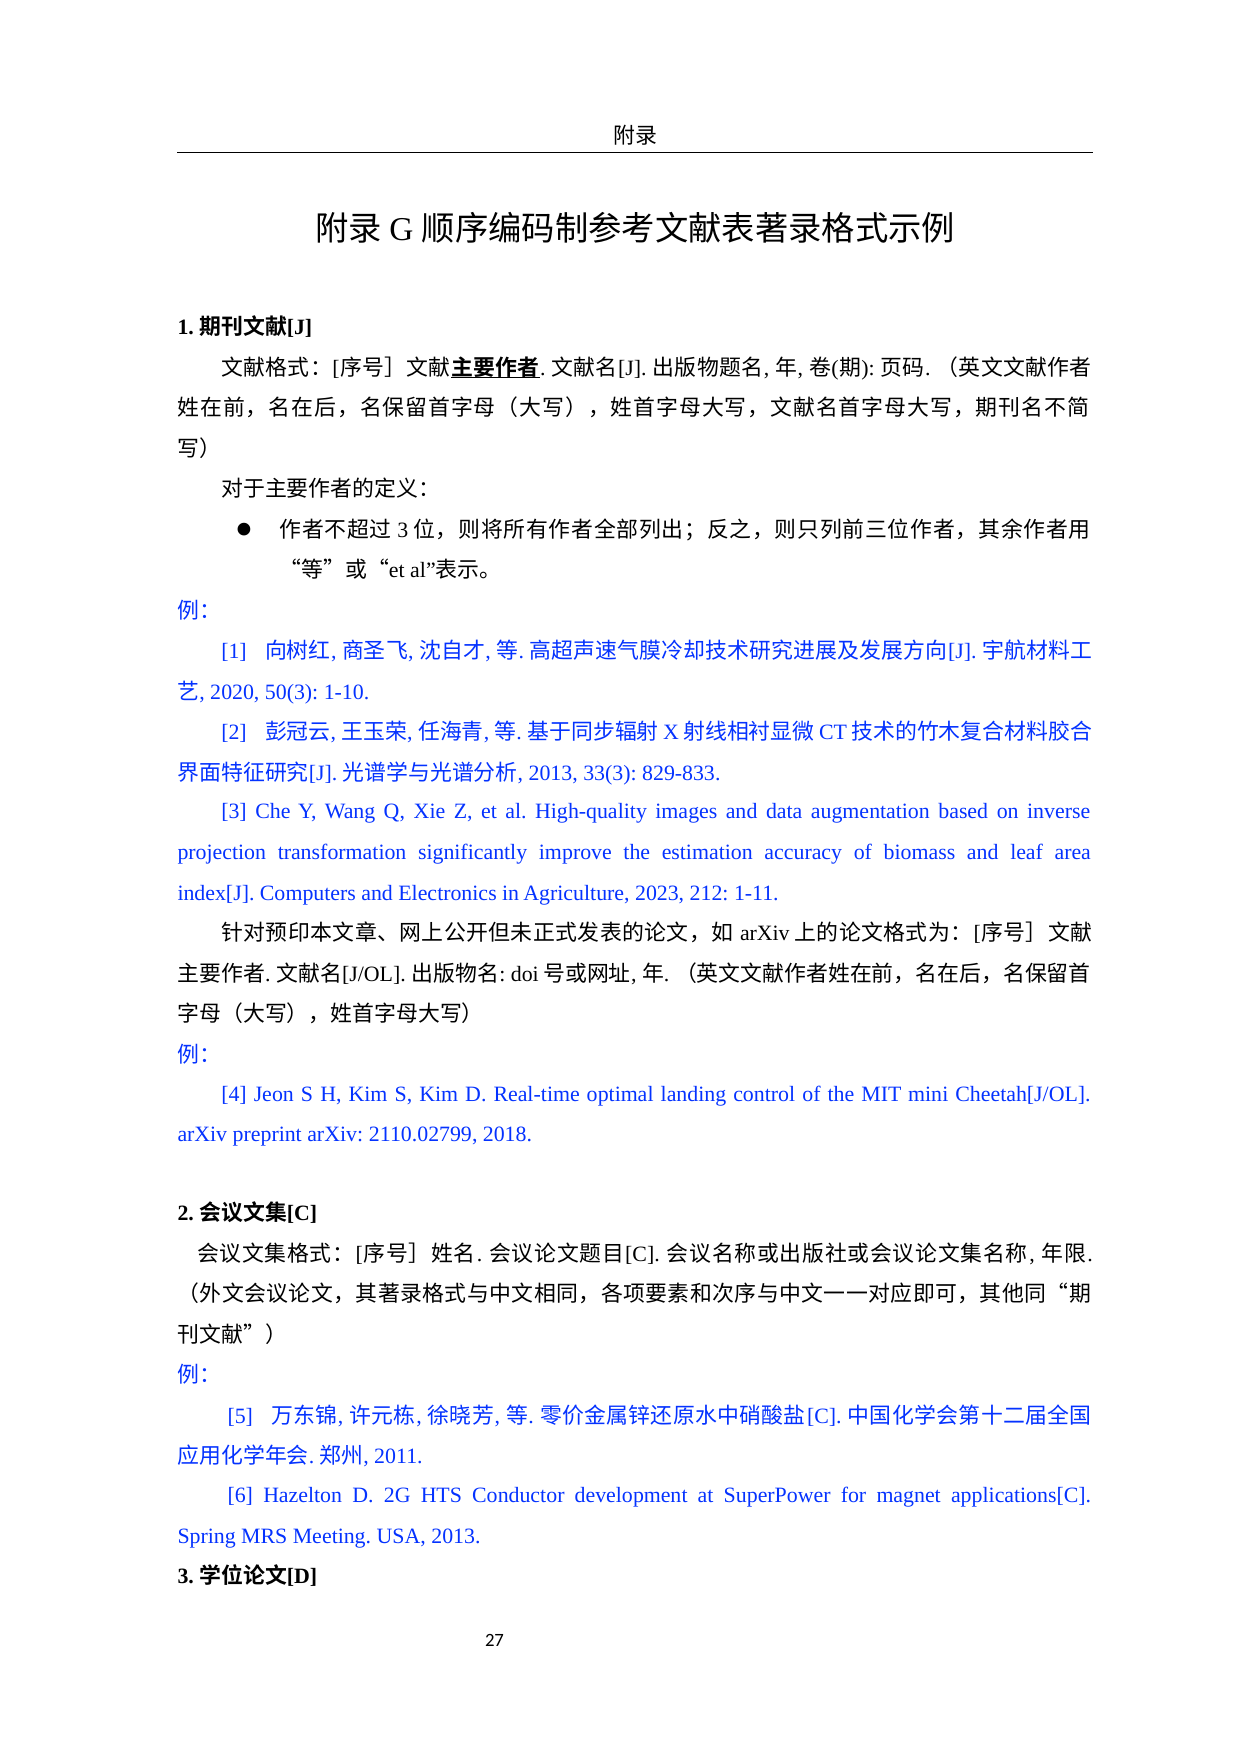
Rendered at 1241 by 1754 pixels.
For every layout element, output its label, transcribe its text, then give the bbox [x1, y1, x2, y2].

list 作者不超过3位，则将所有作者全部列出；反之，则只列前三位作者，其余作者用“等”或“et al”表示。 [236, 511, 1093, 584]
text 3. 学位论文[D] [177, 1558, 1093, 1590]
text [1] 向树红, 商圣飞, 沈自才, 等. 高超声速气膜冷却技术研究进展及发展方向[J]. 宇航材料工艺, 2020, 50(3): 1-10. [177, 633, 1093, 706]
text 例： [177, 1357, 1093, 1389]
text [4] Jeon S H, Kim S, Kim D. Real-time optimal landing control of the MIT mini Cheetah[J/OL]. arXiv preprint arXiv: 2110.02799, 2018. [177, 1077, 1093, 1150]
text 2. 会议文集[C] [177, 1195, 1093, 1227]
text 例： [177, 592, 1093, 625]
subtitle 附录 G 顺序编码制参考文献表著录格式示例 [177, 193, 1093, 258]
text [5] 万东锦, 许元栋, 徐晓芳, 等. 零价金属锌还原水中硝酸盐[C]. 中国化学会第十二届全国应用化学年会. 郑州, 2011. [177, 1397, 1093, 1471]
text 文献格式：[序号］文献主要作者. 文献名[J]. 出版物题名, 年, 卷(期): 页码. （英文文献作者姓在前，名在后，名保留首字母（大写），姓首字母大写，文献名首字母大写，期刊名不简写） [177, 349, 1093, 463]
text 1. 期刊文献[J] [177, 309, 1093, 341]
text [2] 彭冠云, 王玉荣, 任海青, 等. 基于同步辐射X射线相衬显微CT技术的竹木复合材料胶合界面特征研究[J]. 光谱学与光谱分析, 2013, 33(3): 829-833. [177, 714, 1093, 787]
text 例： [177, 1036, 1093, 1069]
text 会议文集格式：[序号］姓名. 会议论文题目[C]. 会议名称或出版社或会议论文集名称, 年限.（外文会议论文，其著录格式与中文相同，各项要素和次序与中文一一对应即可，其他同“期刊文献”） [177, 1235, 1093, 1349]
text [3] Che Y, Wang Q, Xie Z, et al. High-quality images and data augmentation based on inverse projection transformation significantly improve the estimation accuracy of biomass and leaf area index[J]. Computers and Electronics in Agriculture, 2023, 212: 1-11. [177, 795, 1093, 908]
text 针对预印本文章、网上公开但未正式发表的论文，如arXiv上的论文格式为：[序号］文献主要作者. 文献名[J/OL]. 出版物名: doi号或网址, 年. （英文文献作者姓在前，名在后，名保留首字母（大写），姓首字母大写） [177, 915, 1093, 1028]
text 对于主要作者的定义： [177, 471, 1093, 503]
text [6] Hazelton D. 2G HTS Conductor development at SuperPower for magnet applications[C]. Spring MRS Meeting. USA, 2013. [177, 1478, 1093, 1552]
